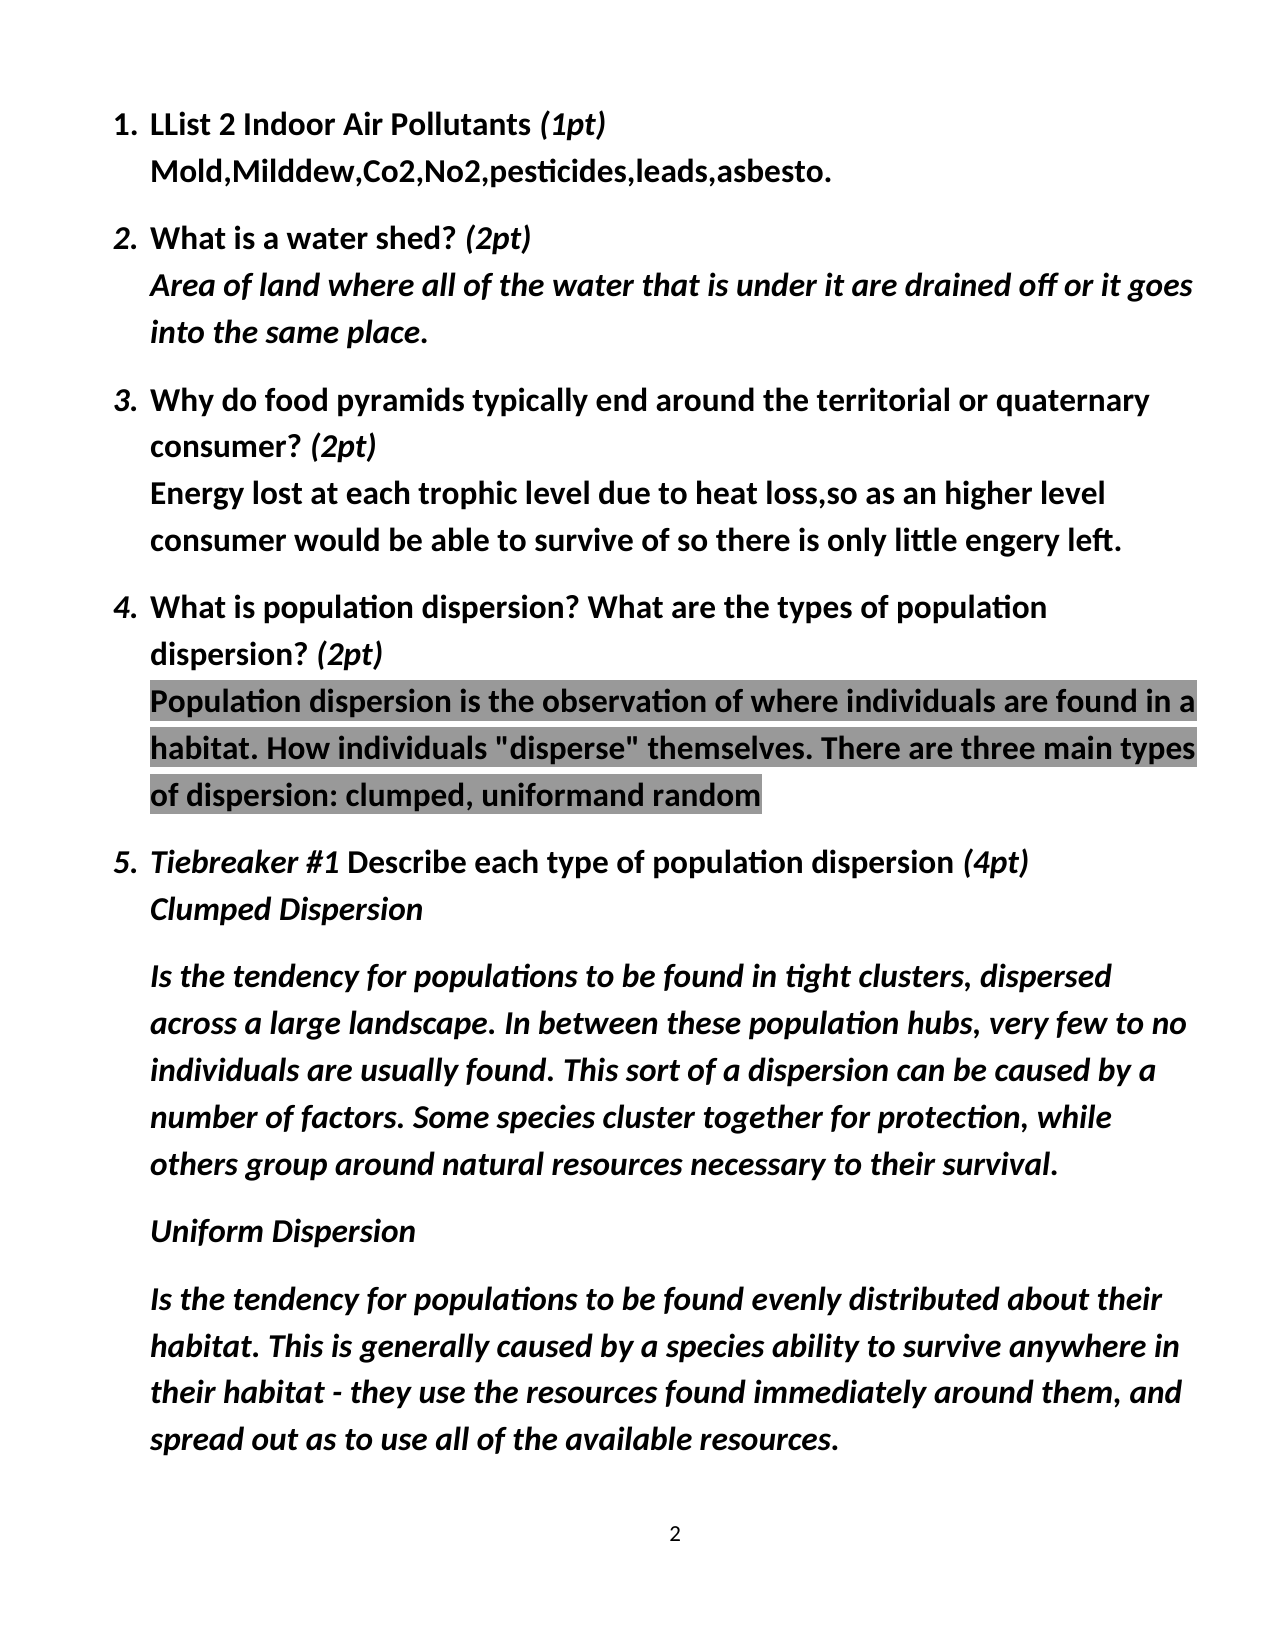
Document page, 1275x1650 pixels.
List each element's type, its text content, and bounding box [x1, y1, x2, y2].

text Clumped Dispersion [150, 888, 1200, 929]
text Energy lost at each trophic level due to heat loss,so as an higher level consumer would be able to survive of so there is only little engery left. [150, 472, 1200, 559]
text Uniform Dispersion [150, 1210, 1200, 1251]
text Is the tendency for populations to be found evenly distributed about their habitat. This is generally caused by a species ability to survive anywhere in their habitat - they use the resources found immediately around them, and spread out as to use all of the available resources. [150, 1278, 1200, 1459]
list What is population dispersion? What are the types of population dispersion? (2pt) [113, 586, 1200, 674]
list Why do food pyramids typically end around the territorial or quaternary consumer? (2pt) [113, 378, 1200, 466]
text Population dispersion is the observation of where individuals are found in a habitat. How individuals "disperse" themselves. There are three main types of dispersion: clumped, uniformand random [150, 680, 1200, 814]
text Area of land where all of the water that is under it are drained off or it goes into the same place. [150, 264, 1200, 352]
text Is the tendency for populations to be found in tight clusters, dispersed across a large landscape. In between these population hubs, very few to no individuals are usually found. This sort of a dispersion can be caused by a number of factors. Some species cluster together for protection, while others group around natural resources necessary to their survival. [150, 956, 1200, 1183]
text Mold,Milddew,Co2,No2,pesticides,leads,asbesto. [150, 150, 1200, 191]
list Tiebreaker #1 Describe each type of population dispersion (4pt) [113, 841, 1200, 882]
list What is a water shed? (2pt) [113, 217, 1200, 258]
list LList 2 Indoor Air Pollutants (1pt) [113, 103, 1200, 144]
